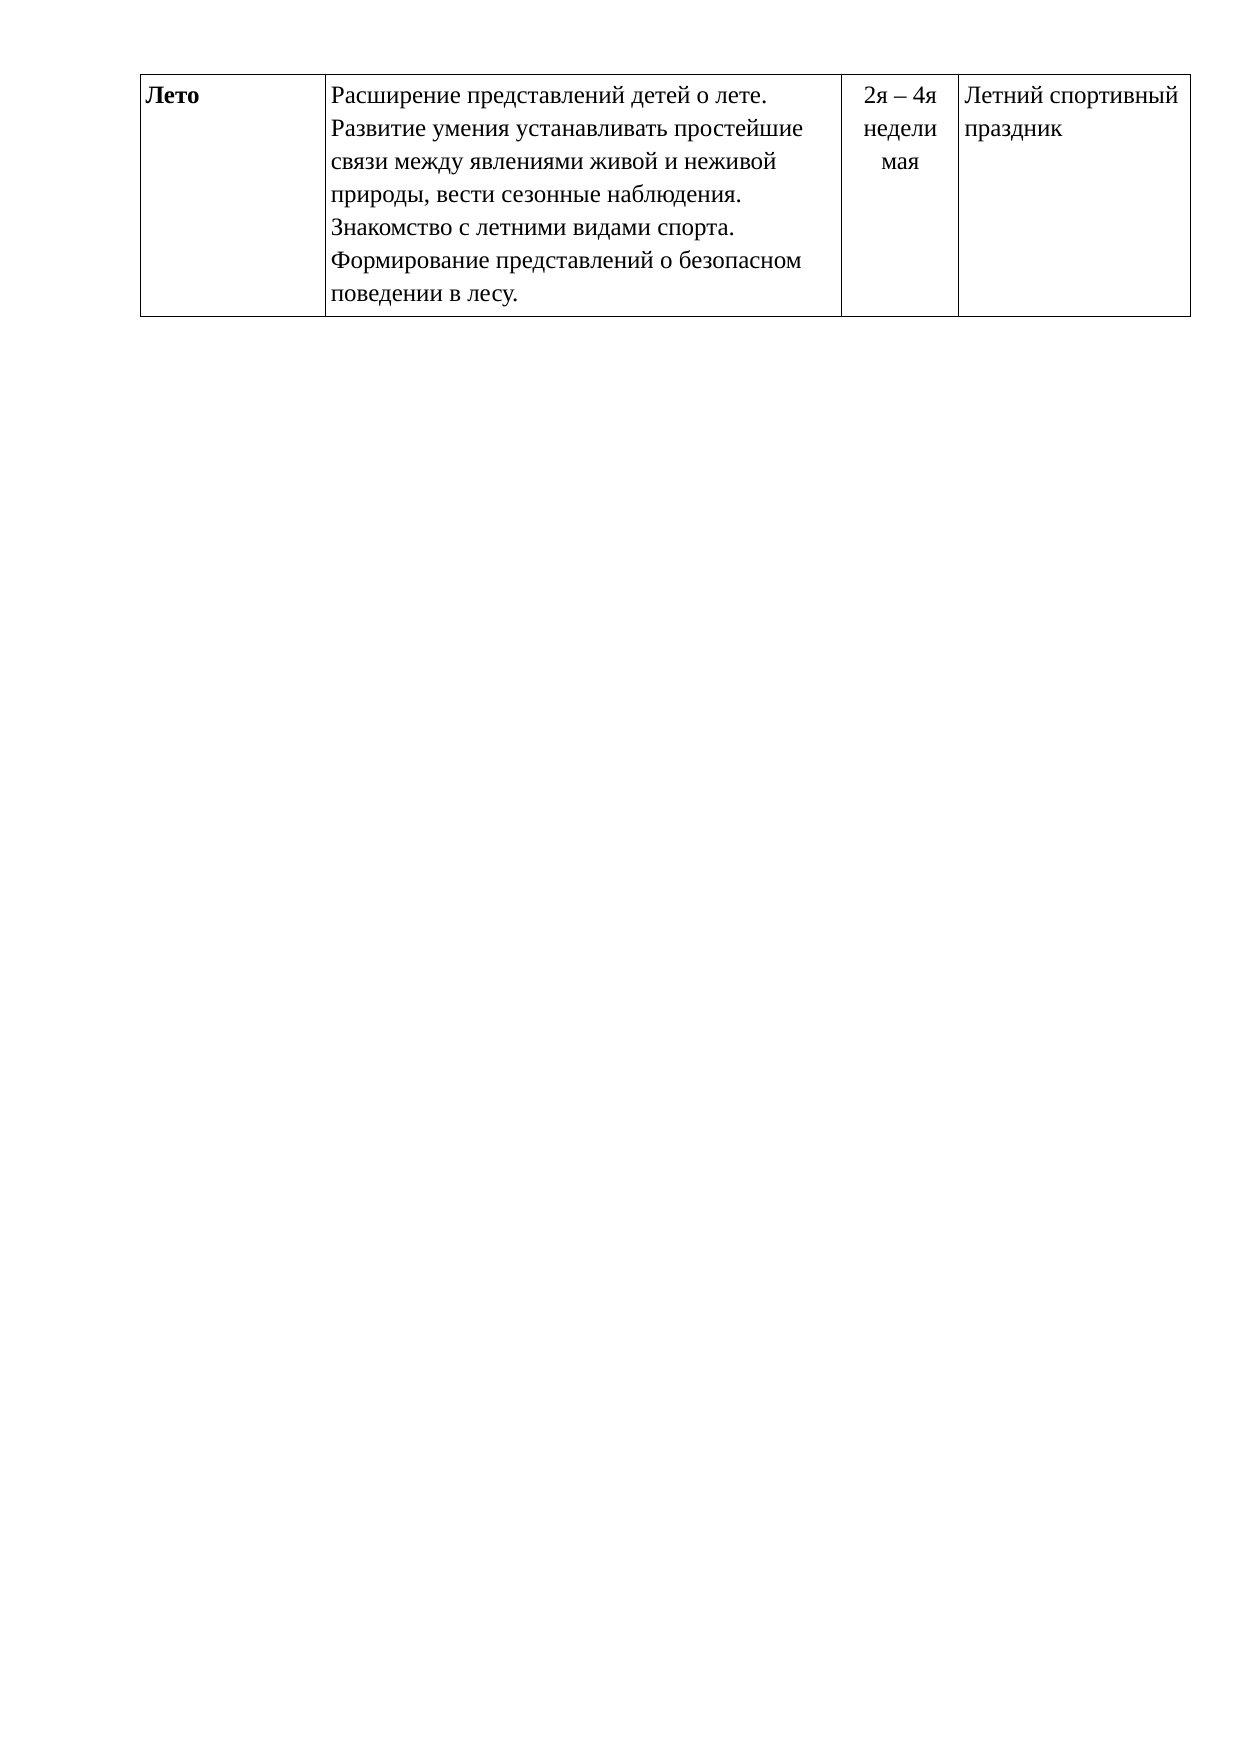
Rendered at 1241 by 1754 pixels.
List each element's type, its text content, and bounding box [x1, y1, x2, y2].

table_cell Летний спортивный праздник [959, 75, 1190, 316]
table_cell 2я – 4я недели мая [842, 75, 958, 316]
table_cell Расширение представлений детей о лете. Развитие умения устанавливать простейшие связи между явлениями живой и неживой природы, вести сезонные наблюдения. Знакомство с летними видами спорта. Формирование представлений о безопасном поведении в лесу. [326, 75, 841, 316]
table_cell Лето [141, 75, 325, 316]
